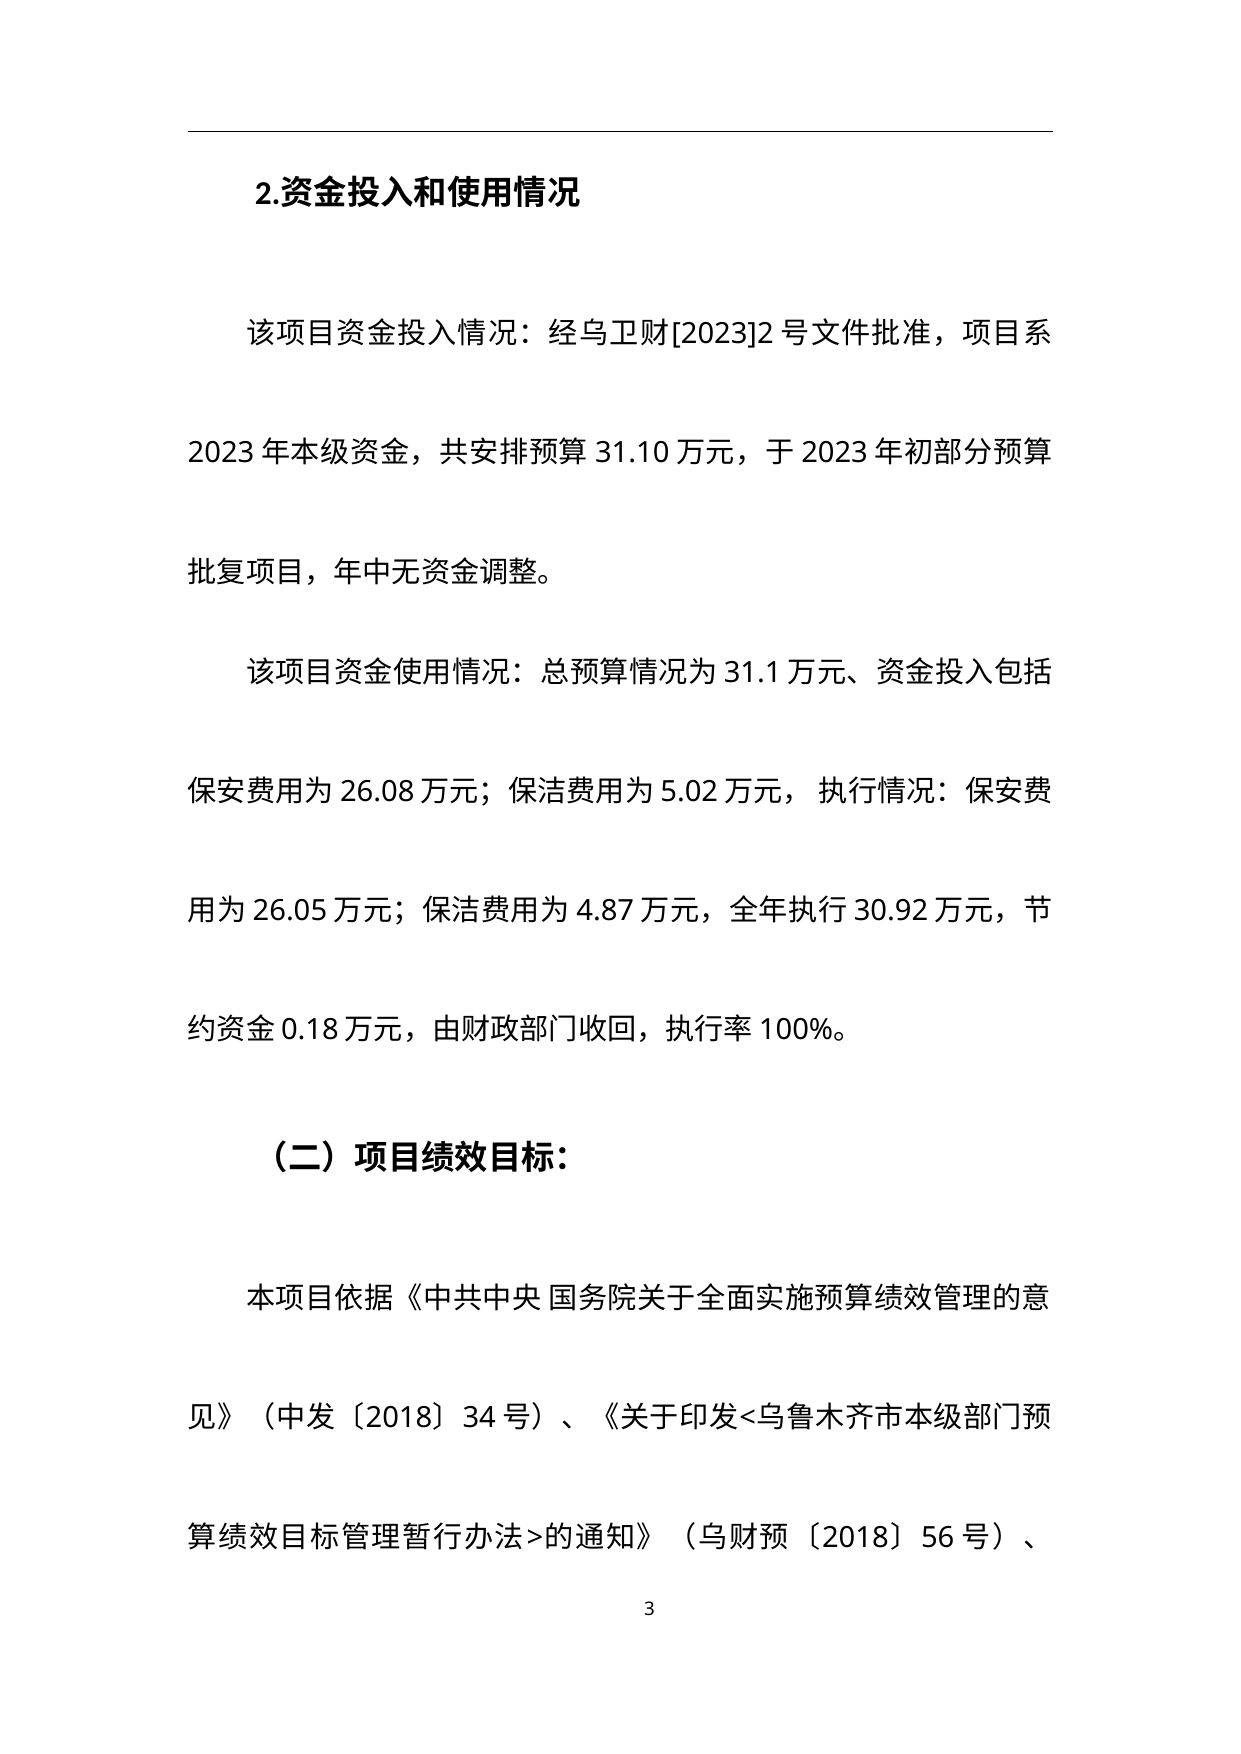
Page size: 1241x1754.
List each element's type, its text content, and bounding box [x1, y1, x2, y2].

text 该项目资金投入情况：经乌卫财[2023]2号文件批准，项目系2023年本级资金，共安排预算31.10万元，于2023年初部分预算批复项目，年中无资金调整。 [187, 292, 1053, 609]
text 该项目资金使用情况：总预算情况为31.1万元、资金投入包括保安费用为26.08万元；保洁费用为5.02万元， 执行情况：保安费用为26.05万元；保洁费用为4.87万元，全年执行30.92万元，节约资金0.18万元，由财政部门收回，执行率100%。 [187, 630, 1053, 1067]
subtitle 2.资金投入和使用情况 [187, 150, 1053, 229]
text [187, 1257, 1053, 1574]
subtitle （二）项目绩效目标： [187, 1115, 1053, 1194]
